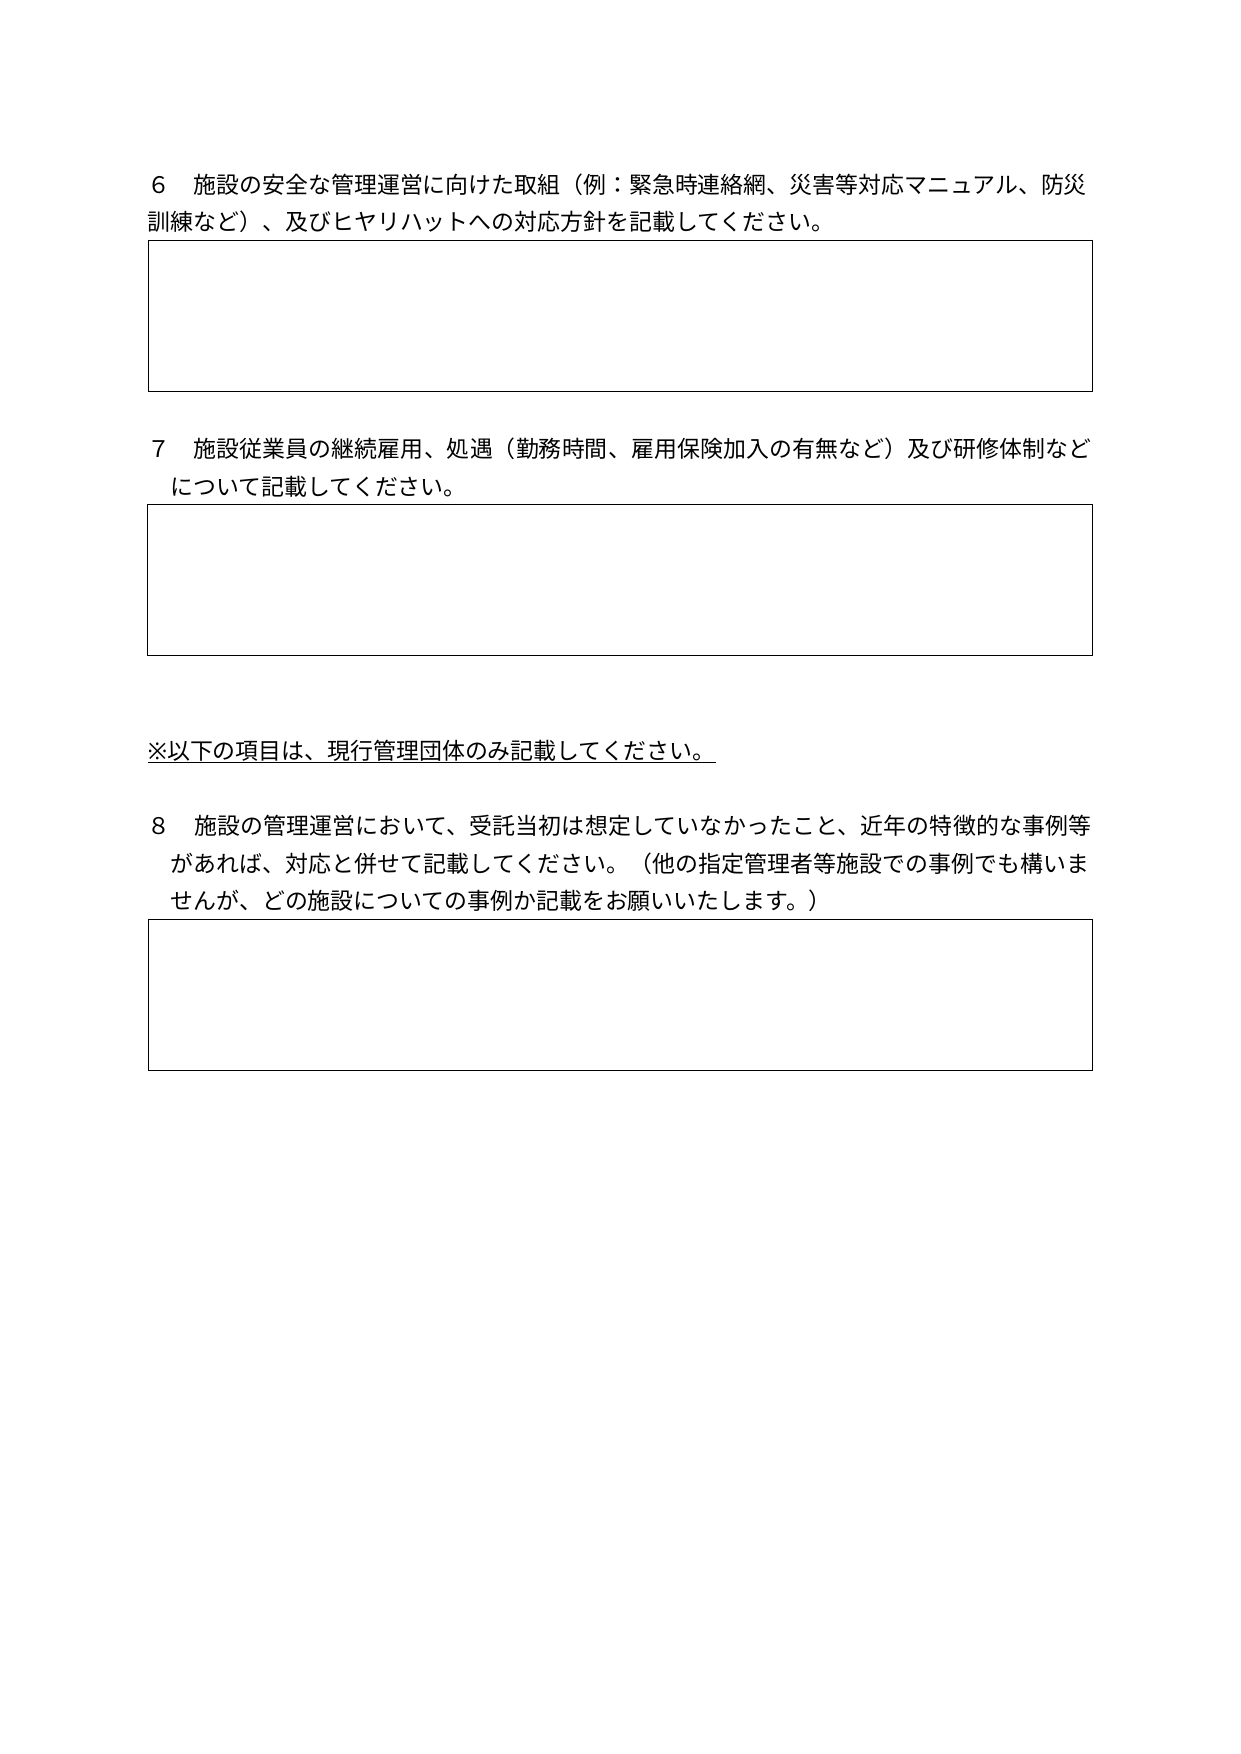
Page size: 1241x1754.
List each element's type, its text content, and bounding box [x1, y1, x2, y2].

table_header [149, 241, 1092, 391]
text ７ 施設従業員の継続雇用、処遇（勤務時間、雇用保険加入の有無など）及び研修体制などについて記載してください。 [148, 429, 1092, 504]
table_header [148, 505, 1092, 655]
text ６ 施設の安全な管理運営に向けた取組（例：緊急時連絡網、災害等対応マニュアル、防災訓練など）、及びヒヤリハットへの対応方針を記載してください。 [148, 164, 1092, 239]
text ※以下の項目は、現行管理団体のみ記載してください。 [148, 731, 1092, 769]
table_header [149, 920, 1092, 1070]
text ８ 施設の管理運営において、受託当初は想定していなかったこと、近年の特徴的な事例等があれば、対応と併せて記載してください。（他の指定管理者等施設での事例でも構いませんが、どの施設についての事例か記載をお願いいたします。） [148, 806, 1092, 919]
